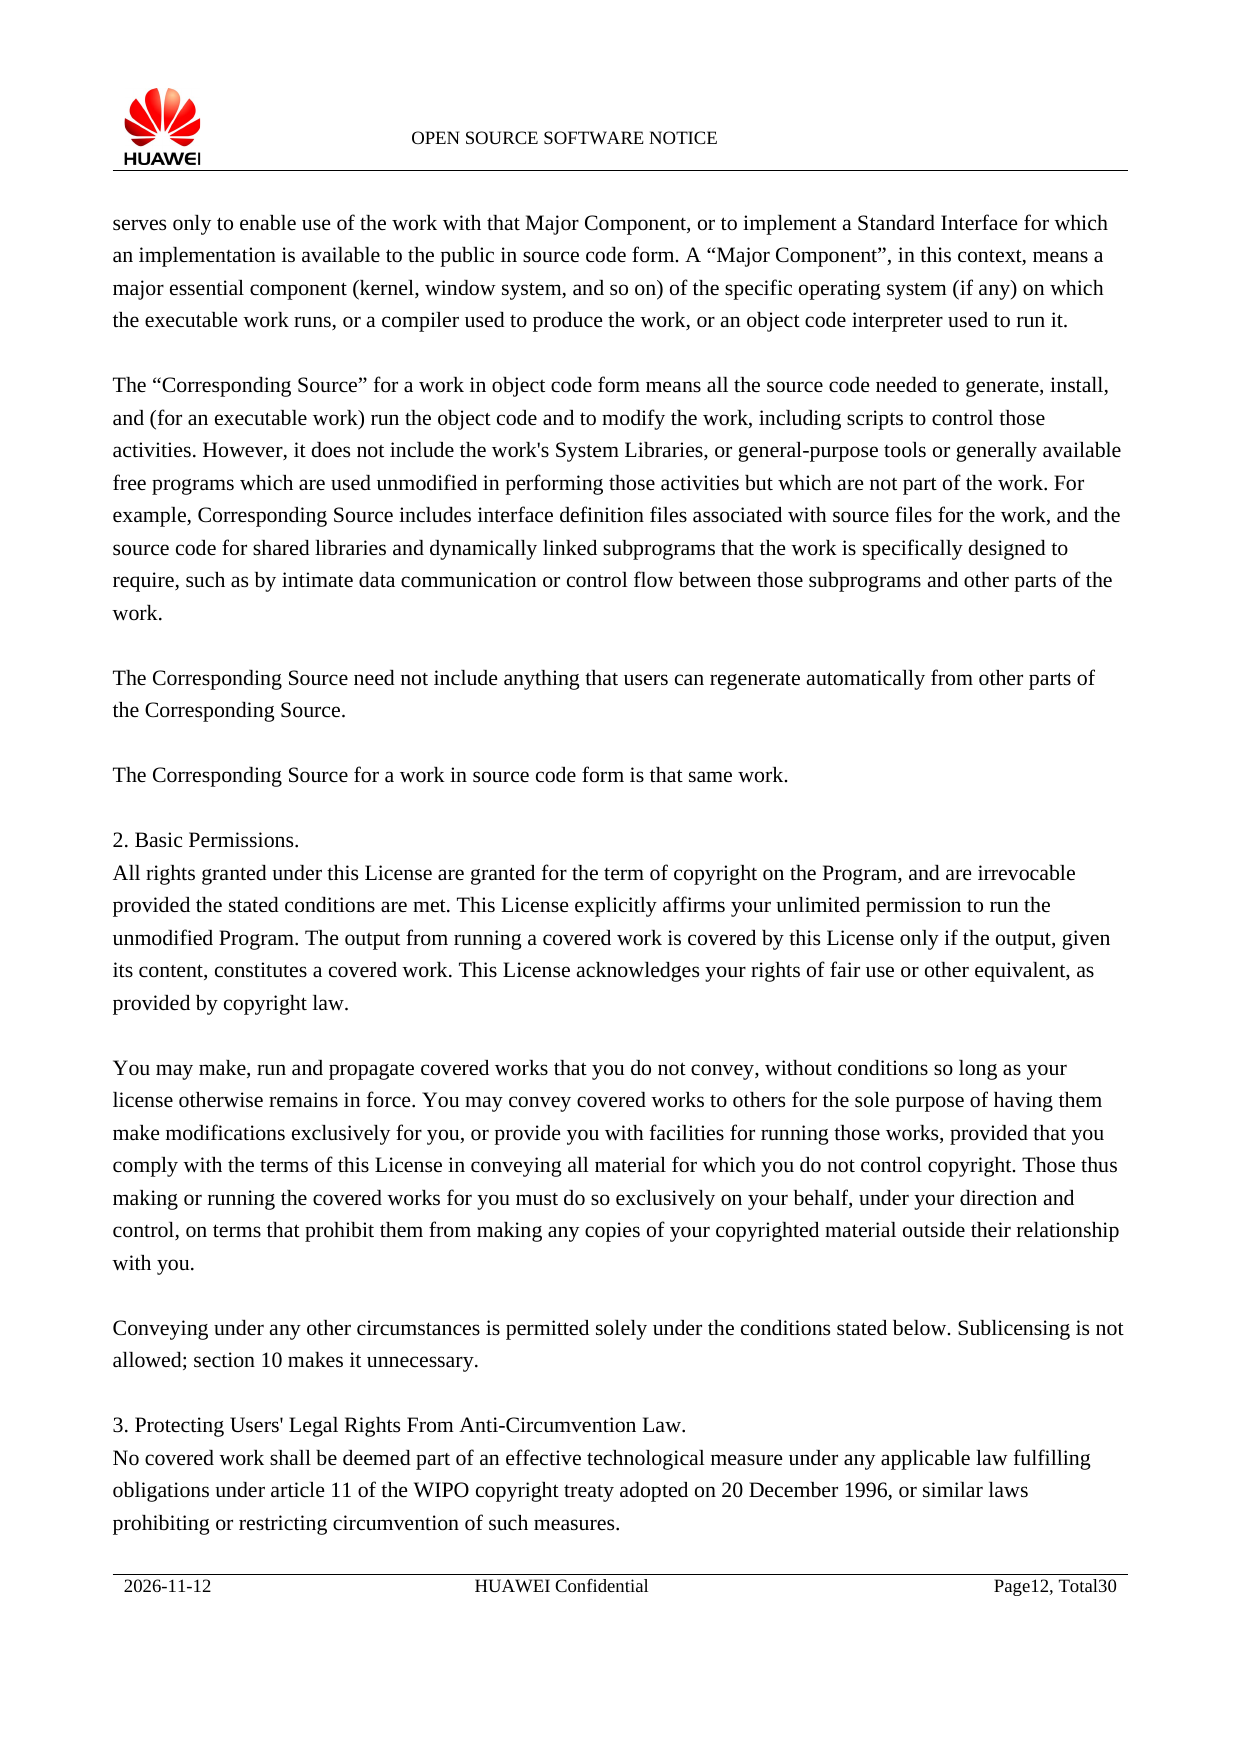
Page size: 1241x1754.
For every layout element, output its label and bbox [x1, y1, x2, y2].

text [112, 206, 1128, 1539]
picture [124, 88, 201, 165]
